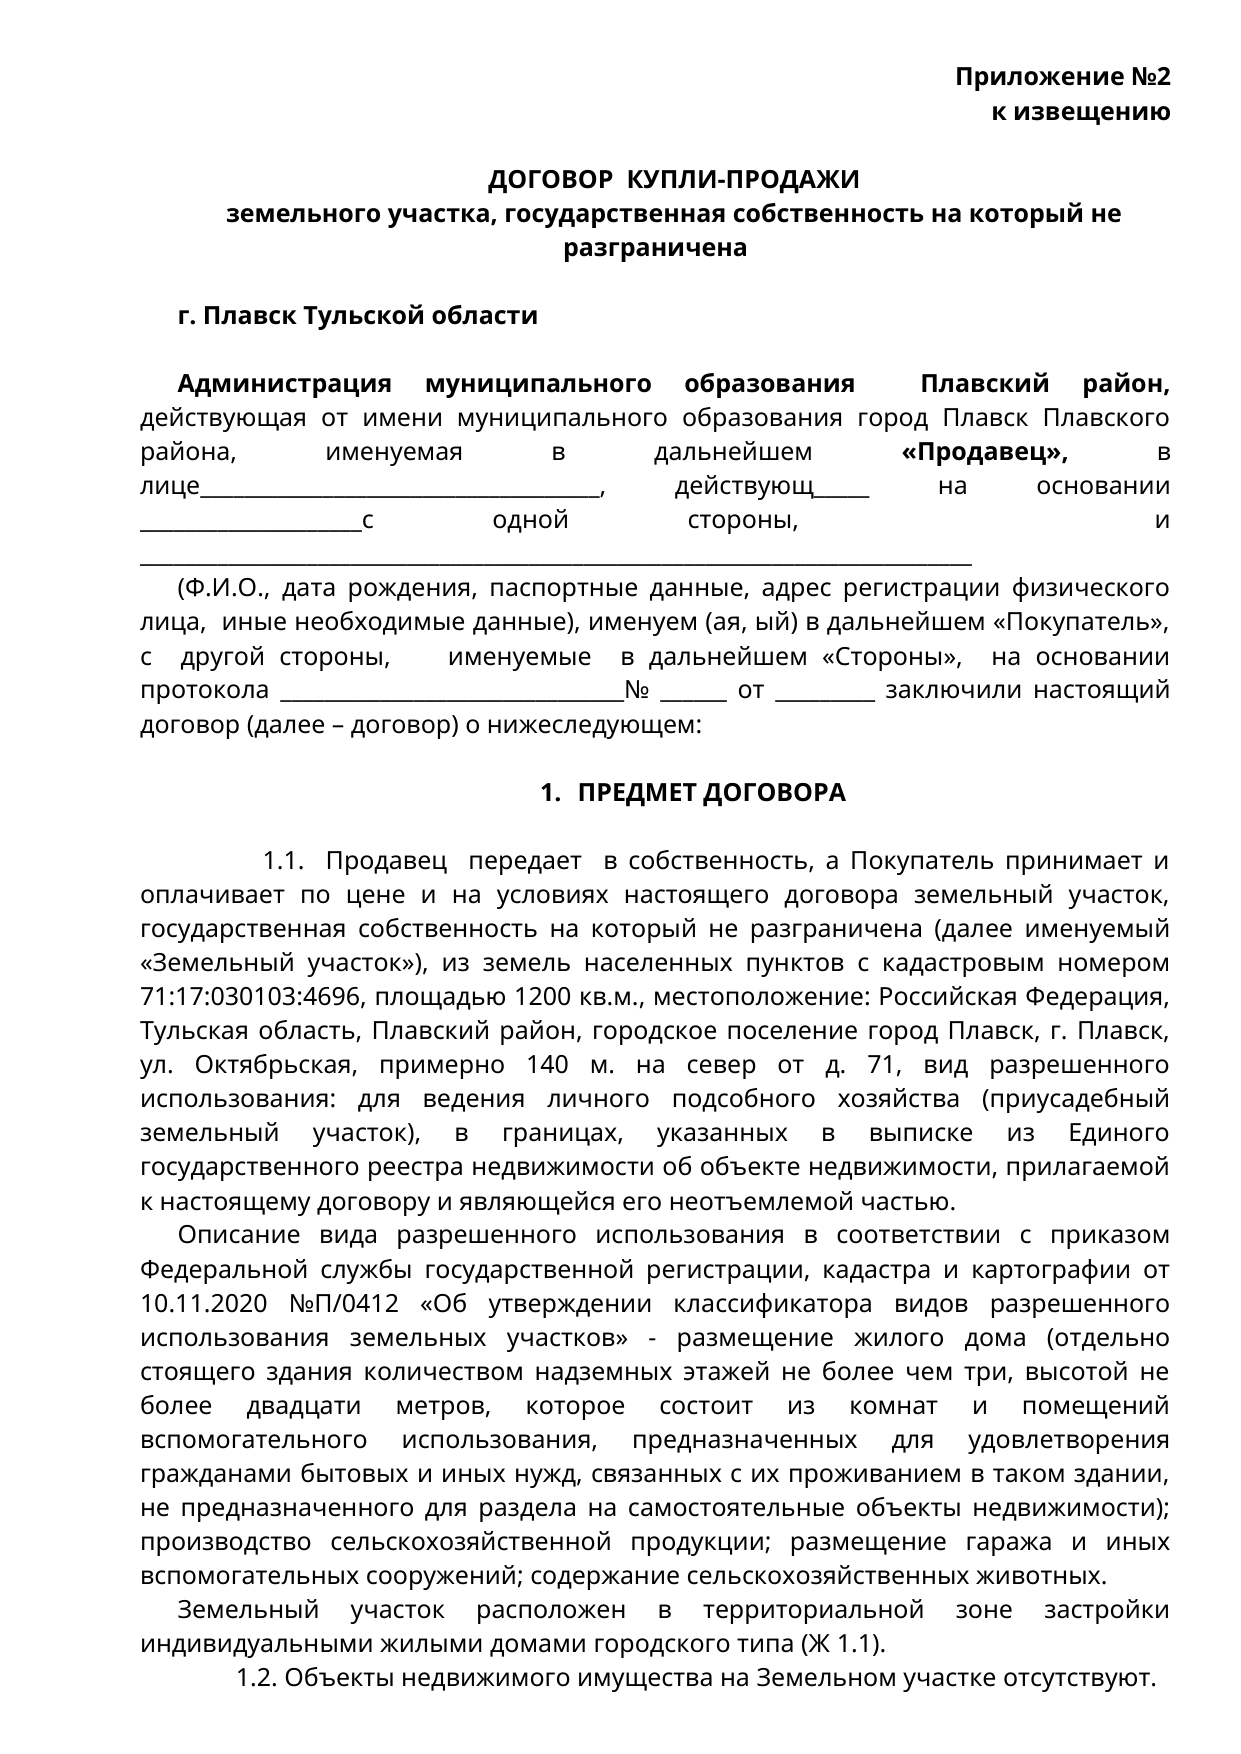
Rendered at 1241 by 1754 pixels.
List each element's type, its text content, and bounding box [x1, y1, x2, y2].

list ПРЕДМЕТ ДОГОВОРА [215, 774, 1171, 808]
text земельного участка, государственная собственность на который не разграничена [140, 195, 1171, 263]
text ДОГОВОР КУПЛИ-ПРОДАЖИ [140, 161, 1171, 195]
text Земельный участок расположен в территориальной зоне застройки индивидуальными жилыми домами городского типа (Ж 1.1). [140, 1592, 1171, 1660]
text 1.2. Объекты недвижимого имущества на Земельном участке отсутствуют. [140, 1660, 1171, 1694]
text к извещению [140, 93, 1171, 127]
text 1.1. Продавец передает в собственность, а Покупатель принимает и оплачивает по цене и на условиях настоящего договора земельный участок, государственная собственность на который не разграничена (далее именуемый «Земельный участок»), из земель населенных пунктов с кадастровым номером 71:17:030103:4696, площадью 1200 кв.м., местоположение: Российская Федерация, Тульская область, Плавский район, городское поселение город Плавск, г. Плавск, ул. Октябрьская, примерно 140 м. на север от д. 71, вид разрешенного использования: для ведения личного подсобного хозяйства (приусадебный земельный участок), в границах, указанных в выписке из Единого государственного реестра недвижимости об объекте недвижимости, прилагаемой к настоящему договору и являющейся его неотъемлемой частью. [140, 842, 1171, 1217]
text Приложение №2 [140, 59, 1171, 93]
text г. Плавск Тульской области [140, 297, 1171, 332]
text (Ф.И.О., дата рождения, паспортные данные, адрес регистрации физического лица, иные необходимые данные), именуем (ая, ый) в дальнейшем «Покупатель», с другой стороны, именуемые в дальнейшем «Стороны», на основании протокола _______________________________№ ______ от _________ заключили настоящий договор (далее – договор) о нижеследующем: [140, 570, 1171, 740]
text Описание вида разрешенного использования в соответствии с приказом Федеральной службы государственной регистрации, кадастра и картографии от 10.11.2020 №П/0412 «Об утверждении классификатора видов разрешенного использования земельных участков» - размещение жилого дома (отдельно стоящего здания количеством надземных этажей не более чем три, высотой не более двадцати метров, которое состоит из комнат и помещений вспомогательного использования, предназначенных для удовлетворения гражданами бытовых и иных нужд, связанных с их проживанием в таком здании, не предназначенного для раздела на самостоятельные объекты недвижимости); производство сельскохозяйственной продукции; размещение гаража и иных вспомогательных сооружений; содержание сельскохозяйственных животных. [140, 1217, 1171, 1592]
text Администрация муниципального образования Плавский район, действующая от имени муниципального образования город Плавск Плавского района, именуемая в дальнейшем «Продавец», в лице____________________________________, действующ_____ на основании ____________________с одной стороны, и ___________________________________________________________________________ [140, 366, 1171, 570]
